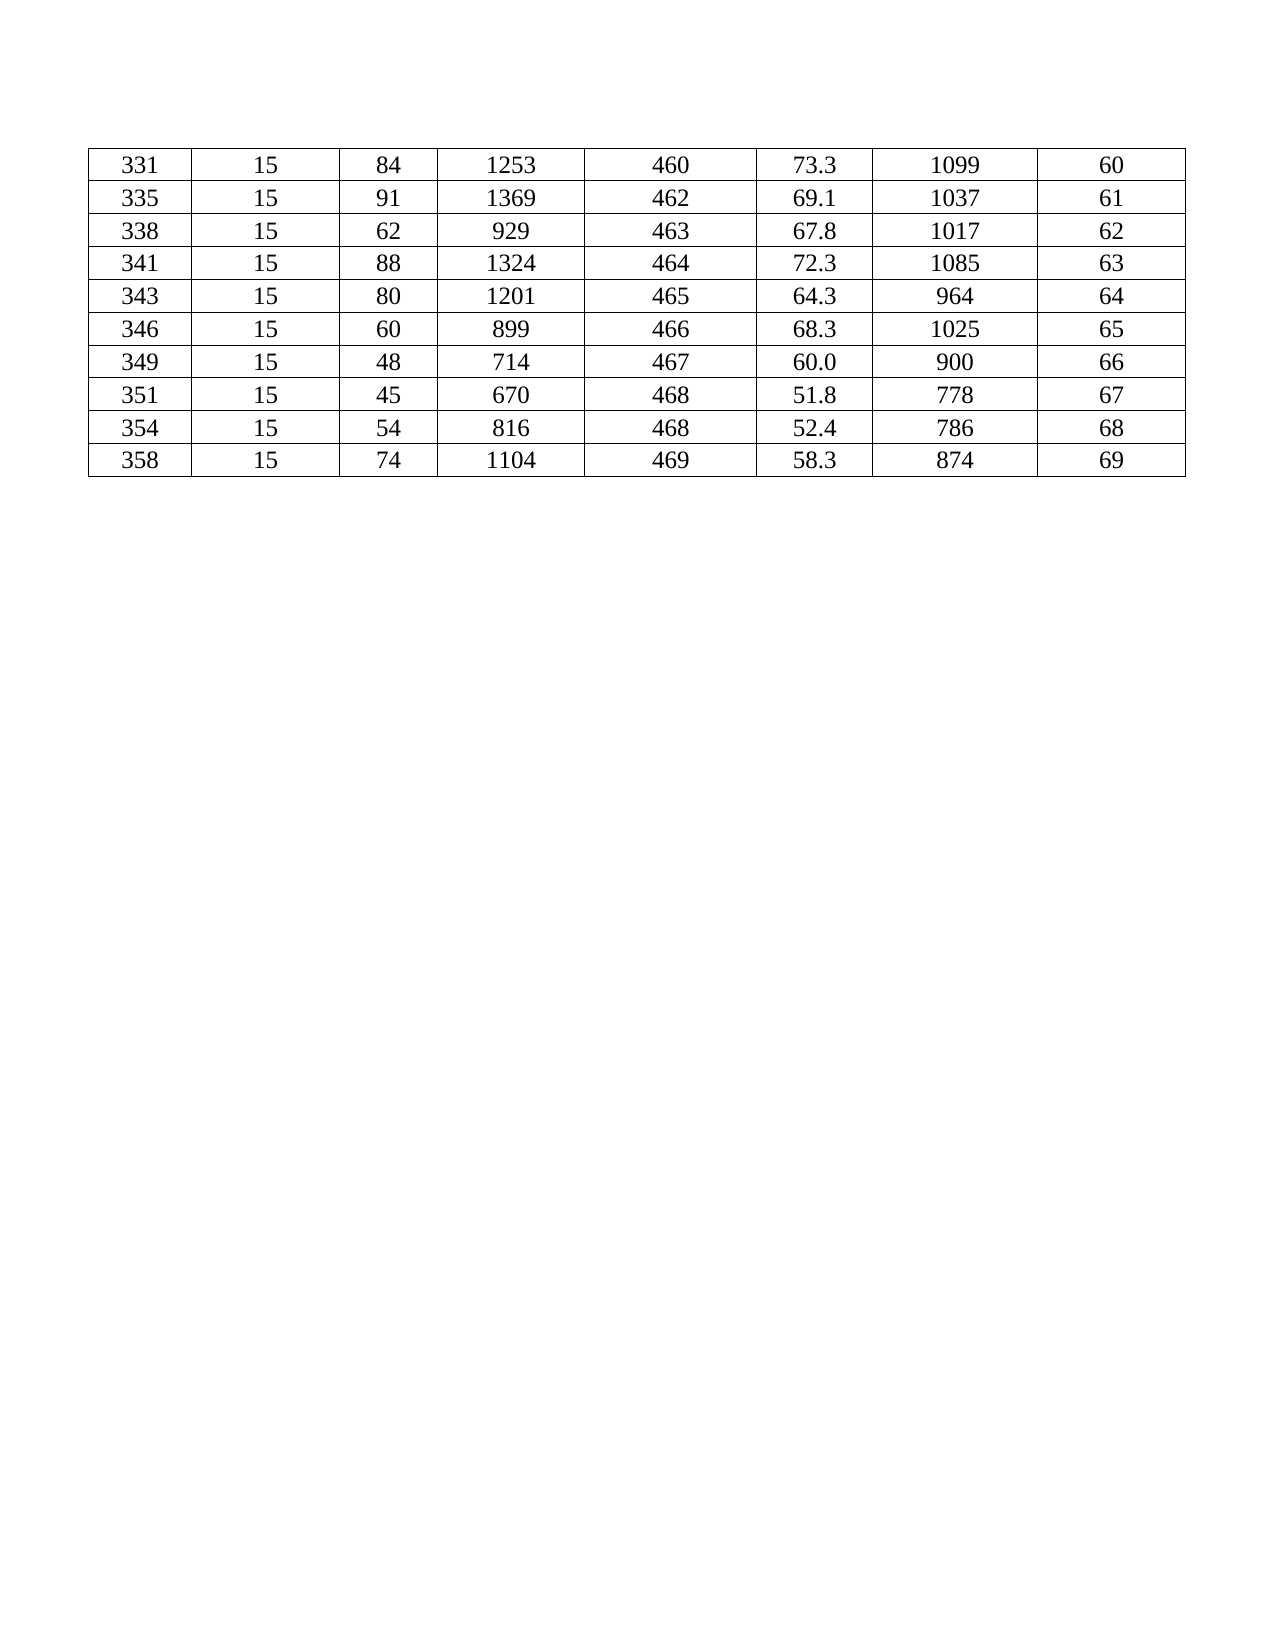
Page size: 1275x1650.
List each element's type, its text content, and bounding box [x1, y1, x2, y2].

table_cell 54 [340, 411, 437, 443]
table_cell 69 [1038, 444, 1185, 476]
table_cell 1017 [873, 214, 1037, 246]
table_cell 467 [585, 346, 756, 377]
table_cell 464 [585, 247, 756, 279]
table_cell 463 [585, 214, 756, 246]
table_cell 15 [192, 346, 339, 377]
table_cell 335 [89, 181, 191, 213]
table_cell 15 [192, 181, 339, 213]
table_cell 68 [1038, 411, 1185, 443]
table_cell 929 [438, 214, 584, 246]
table_cell 1099 [873, 149, 1037, 180]
table_cell 62 [340, 214, 437, 246]
table_cell 60.0 [757, 346, 872, 377]
table_cell 358 [89, 444, 191, 476]
table_cell 900 [873, 346, 1037, 377]
table_cell 15 [192, 378, 339, 410]
table_cell 61 [1038, 181, 1185, 213]
table_cell 468 [585, 411, 756, 443]
table_cell 1037 [873, 181, 1037, 213]
table_cell 1201 [438, 280, 584, 312]
table_cell 67.8 [757, 214, 872, 246]
table_cell 466 [585, 313, 756, 344]
table_cell 15 [192, 280, 339, 312]
table_cell 15 [192, 149, 339, 180]
table_cell 88 [340, 247, 437, 279]
table_cell 58.3 [757, 444, 872, 476]
table_cell 1085 [873, 247, 1037, 279]
table_cell 351 [89, 378, 191, 410]
table_cell 15 [192, 214, 339, 246]
table_cell 816 [438, 411, 584, 443]
table_cell 48 [340, 346, 437, 377]
table_cell 460 [585, 149, 756, 180]
table_cell 331 [89, 149, 191, 180]
table_cell 1324 [438, 247, 584, 279]
table_cell 15 [192, 247, 339, 279]
table_cell 354 [89, 411, 191, 443]
table_cell 15 [192, 411, 339, 443]
table_cell 899 [438, 313, 584, 344]
table_cell 964 [873, 280, 1037, 312]
table_cell 80 [340, 280, 437, 312]
table_cell 65 [1038, 313, 1185, 344]
table_cell 346 [89, 313, 191, 344]
table_cell 62 [1038, 214, 1185, 246]
table_cell 66 [1038, 346, 1185, 377]
table_cell 341 [89, 247, 191, 279]
table_cell 714 [438, 346, 584, 377]
table_cell 349 [89, 346, 191, 377]
table_cell 67 [1038, 378, 1185, 410]
table_cell 60 [1038, 149, 1185, 180]
table_cell 68.3 [757, 313, 872, 344]
table_cell 465 [585, 280, 756, 312]
table_cell 64 [1038, 280, 1185, 312]
table_cell 15 [192, 444, 339, 476]
table_cell 343 [89, 280, 191, 312]
table_cell 74 [340, 444, 437, 476]
table_cell 1369 [438, 181, 584, 213]
table_cell 64.3 [757, 280, 872, 312]
table_cell 69.1 [757, 181, 872, 213]
table_cell 84 [340, 149, 437, 180]
table_cell 51.8 [757, 378, 872, 410]
table_cell 72.3 [757, 247, 872, 279]
table_cell 63 [1038, 247, 1185, 279]
table_cell 874 [873, 444, 1037, 476]
table_cell 52.4 [757, 411, 872, 443]
table_cell 786 [873, 411, 1037, 443]
table_cell 670 [438, 378, 584, 410]
table_cell 778 [873, 378, 1037, 410]
table_cell 91 [340, 181, 437, 213]
table_cell 73.3 [757, 149, 872, 180]
table_cell 15 [192, 313, 339, 344]
table_cell 60 [340, 313, 437, 344]
table_cell 469 [585, 444, 756, 476]
table_cell 1025 [873, 313, 1037, 344]
table_cell 1253 [438, 149, 584, 180]
table_cell 45 [340, 378, 437, 410]
table_cell 338 [89, 214, 191, 246]
table_cell 468 [585, 378, 756, 410]
table_cell 462 [585, 181, 756, 213]
table_cell 1104 [438, 444, 584, 476]
